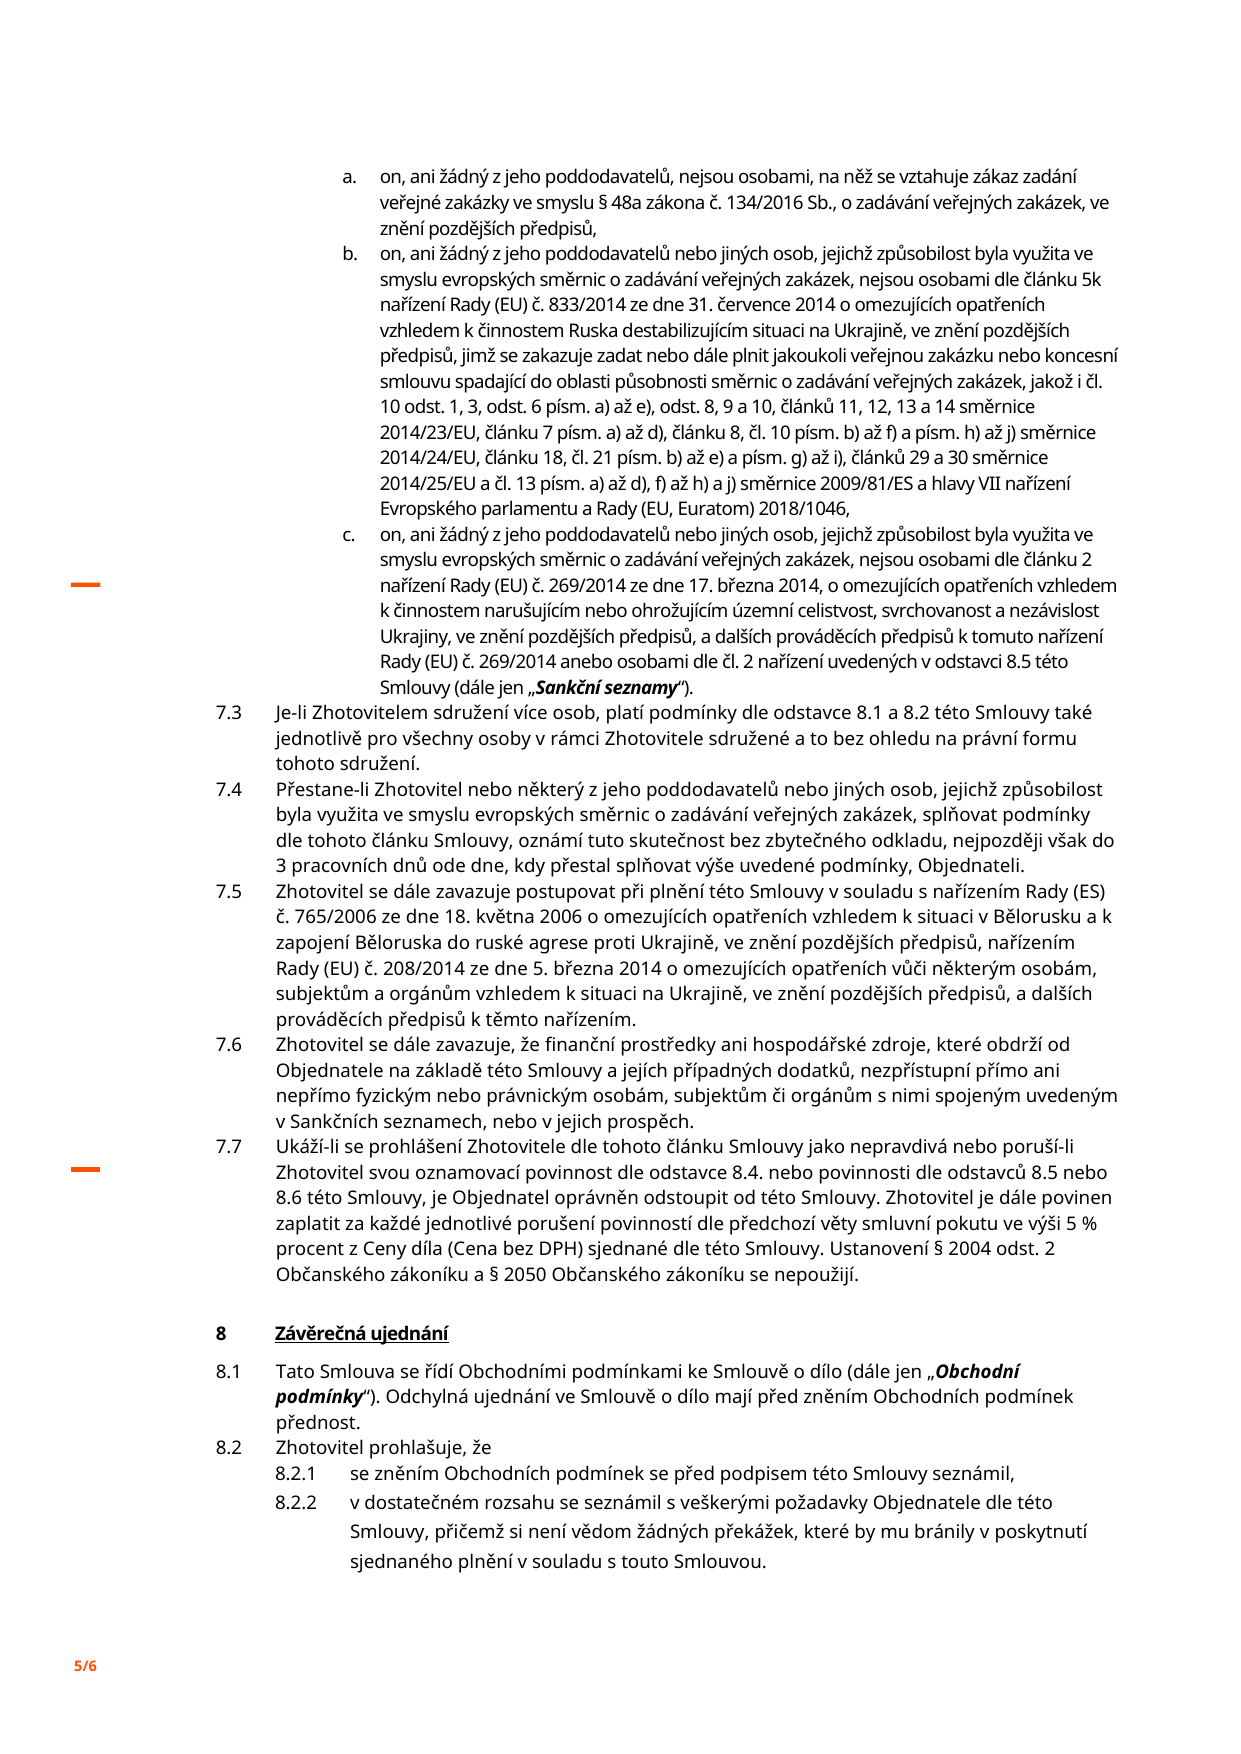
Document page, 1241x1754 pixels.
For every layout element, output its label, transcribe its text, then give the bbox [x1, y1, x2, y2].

subtitle Ukáží-li se prohlášení Zhotovitele dle tohoto článku Smlouvy jako nepravdivá nebo poruší-li Zhotovitel svou oznamovací povinnost dle odstavce 8.4. nebo povinnosti dle odstavců 8.5 nebo 8.6 této Smlouvy, je Objednatel oprávněn odstoupit od této Smlouvy. Zhotovitel je dále povinen zaplatit za každé jednotlivé porušení povinností dle předchozí věty smluvní pokutu ve výši 5 % procent z Ceny díla (Cena bez DPH) sjednané dle této Smlouvy. Ustanovení § 2004 odst. 2 Občanského zákoníku a § 2050 Občanského zákoníku se nepoužijí. [216, 1133, 1122, 1287]
subtitle on, ani žádný z jeho poddodavatelů nebo jiných osob, jejichž způsobilost byla využita ve smyslu evropských směrnic o zadávání veřejných zakázek, nejsou osobami dle článku 2 nařízení Rady (EU) č. 269/2014 ze dne 17. března 2014, o omezujících opatřeních vzhledem k činnostem narušujícím nebo ohrožujícím územní celistvost, svrchovanost a nezávislost Ukrajiny, ve znění pozdějších předpisů, a dalších prováděcích předpisů k tomuto nařízení Rady (EU) č. 269/2014 anebo osobami dle čl. 2 nařízení uvedených v odstavci 8.5 této Smlouvy (dále jen „Sankční seznamy“). [342, 521, 1122, 700]
subtitle Zhotovitel prohlašuje, že [216, 1434, 1122, 1460]
subtitle Zhotovitel se dále zavazuje, že finanční prostředky ani hospodářské zdroje, které obdrží od Objednatele na základě této Smlouvy a jejích případných dodatků, nezpřístupní přímo ani nepřímo fyzickým nebo právnickým osobám, subjektům či orgánům s nimi spojeným uvedeným v Sankčních seznamech, nebo v jejich prospěch. [216, 1031, 1122, 1133]
subtitle Zhotovitel se dále zavazuje postupovat při plnění této Smlouvy v souladu s nařízením Rady (ES) č. 765/2006 ze dne 18. května 2006 o omezujících opatřeních vzhledem k situaci v Bělorusku a k zapojení Běloruska do ruské agrese proti Ukrajině, ve znění pozdějších předpisů, nařízením Rady (EU) č. 208/2014 ze dne 5. března 2014 o omezujících opatřeních vůči některým osobám, subjektům a orgánům vzhledem k situaci na Ukrajině, ve znění pozdějších předpisů, a dalších prováděcích předpisů k těmto nařízením. [216, 878, 1122, 1031]
subtitle Závěrečná ujednání [216, 1320, 1122, 1346]
subtitle v dostatečném rozsahu se seznámil s veškerými požadavky Objednatele dle této Smlouvy, přičemž si není vědom žádných překážek, které by mu bránily v poskytnutí sjednaného plnění v souladu s touto Smlouvou. [275, 1489, 1122, 1573]
subtitle Je-li Zhotovitelem sdružení více osob, platí podmínky dle odstavce 8.1 a 8.2 této Smlouvy také jednotlivě pro všechny osoby v rámci Zhotovitele sdružené a to bez ohledu na právní formu tohoto sdružení. [216, 700, 1122, 776]
subtitle Přestane-li Zhotovitel nebo některý z jeho poddodavatelů nebo jiných osob, jejichž způsobilost byla využita ve smyslu evropských směrnic o zadávání veřejných zakázek, splňovat podmínky dle tohoto článku Smlouvy, oznámí tuto skutečnost bez zbytečného odkladu, nejpozději však do 3 pracovních dnů ode dne, kdy přestal splňovat výše uvedené podmínky, Objednateli. [216, 776, 1122, 878]
subtitle on, ani žádný z jeho poddodavatelů, nejsou osobami, na něž se vztahuje zákaz zadání veřejné zakázky ve smyslu § 48a zákona č. 134/2016 Sb., o zadávání veřejných zakázek, ve znění pozdějších předpisů, [342, 164, 1122, 240]
subtitle Tato Smlouva se řídí Obchodními podmínkami ke Smlouvě o dílo (dále jen „Obchodní podmínky“). Odchylná ujednání ve Smlouvě o dílo mají před zněním Obchodních podmínek přednost. [216, 1358, 1122, 1434]
subtitle se zněním Obchodních podmínek se před podpisem této Smlouvy seznámil, [275, 1460, 1122, 1486]
subtitle on, ani žádný z jeho poddodavatelů nebo jiných osob, jejichž způsobilost byla využita ve smyslu evropských směrnic o zadávání veřejných zakázek, nejsou osobami dle článku 5k nařízení Rady (EU) č. 833/2014 ze dne 31. července 2014 o omezujících opatřeních vzhledem k činnostem Ruska destabilizujícím situaci na Ukrajině, ve znění pozdějších předpisů, jimž se zakazuje zadat nebo dále plnit jakoukoli veřejnou zakázku nebo koncesní smlouvu spadající do oblasti působnosti směrnic o zadávání veřejných zakázek, jakož i čl. 10 odst. 1, 3, odst. 6 písm. a) až e), odst. 8, 9 a 10, článků 11, 12, 13 a 14 směrnice 2014/23/EU, článku 7 písm. a) až d), článku 8, čl. 10 písm. b) až f) a písm. h) až j) směrnice 2014/24/EU, článku 18, čl. 21 písm. b) až e) a písm. g) až i), článků 29 a 30 směrnice 2014/25/EU a čl. 13 písm. a) až d), f) až h) a j) směrnice 2009/81/ES a hlavy VII nařízení Evropského parlamentu a Rady (EU, Euratom) 2018/1046, [342, 240, 1122, 521]
